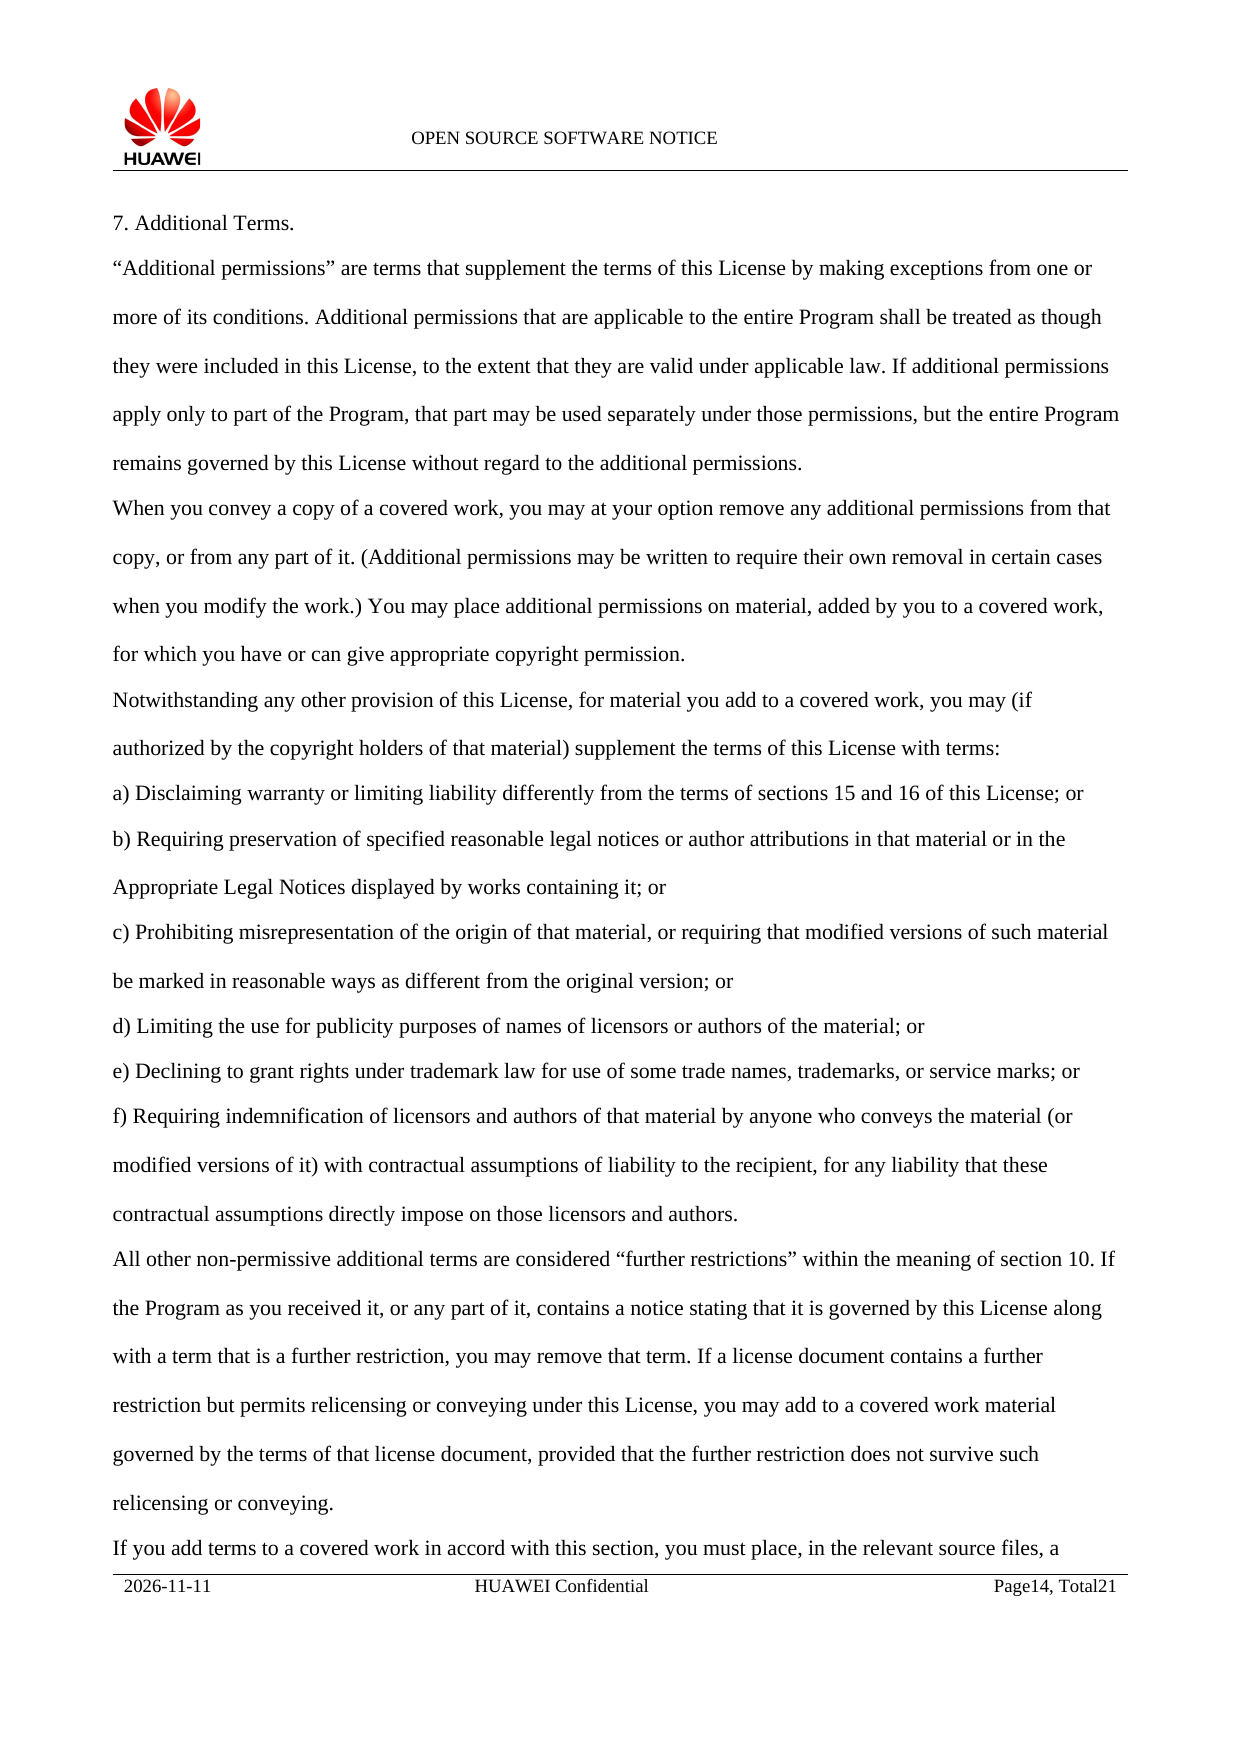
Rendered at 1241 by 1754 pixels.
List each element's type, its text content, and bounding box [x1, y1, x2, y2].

text c) Prohibiting misrepresentation of the origin of that material, or requiring that modified versions of such material be marked in reasonable ways as different from the original version; or [112, 916, 1128, 997]
text All other non-permissive additional terms are considered “further restrictions” within the meaning of section 10. If the Program as you received it, or any part of it, contains a notice stating that it is governed by this License along with a term that is a further restriction, you may remove that term. If a license document contains a further restriction but permits relicensing or conveying under this License, you may add to a covered work material governed by the terms of that license document, provided that the further restriction does not survive such relicensing or conveying. [112, 1242, 1128, 1519]
text d) Limiting the use for publicity purposes of names of licensors or authors of the material; or [112, 1009, 1128, 1042]
text “Additional permissions” are terms that supplement the terms of this License by making exceptions from one or more of its conditions. Additional permissions that are applicable to the entire Program shall be treated as though they were included in this License, to the extent that they are valid under applicable law. If additional permissions apply only to part of the Program, that part may be used separately under those permissions, but the entire Program remains governed by this License without regard to the additional permissions. [112, 251, 1128, 479]
text e) Declining to grant rights under trademark law for use of some trade names, trademarks, or service marks; or [112, 1055, 1128, 1087]
text When you convey a copy of a covered work, you may at your option remove any additional permissions from that copy, or from any part of it. (Additional permissions may be written to require their own removal in certain cases when you modify the work.) You may place additional permissions on material, added by you to a covered work, for which you have or can give appropriate copyright permission. [112, 492, 1128, 670]
text a) Disclaiming warranty or limiting liability differently from the terms of sections 15 and 16 of this License; or [112, 777, 1128, 809]
picture [124, 88, 201, 165]
text b) Requiring preservation of specified reasonable legal notices or author attributions in that material or in the Appropriate Legal Notices displayed by works containing it; or [112, 822, 1128, 903]
text Notwithstanding any other provision of this License, for material you add to a covered work, you may (if authorized by the copyright holders of that material) supplement the terms of this License with terms: [112, 683, 1128, 764]
text f) Requiring indemnification of licensors and authors of that material by anyone who conveys the material (or modified versions of it) with contractual assumptions of liability to the recipient, for any liability that these contractual assumptions directly impose on those licensors and authors. [112, 1100, 1128, 1230]
text 7. Additional Terms. [112, 206, 1128, 239]
